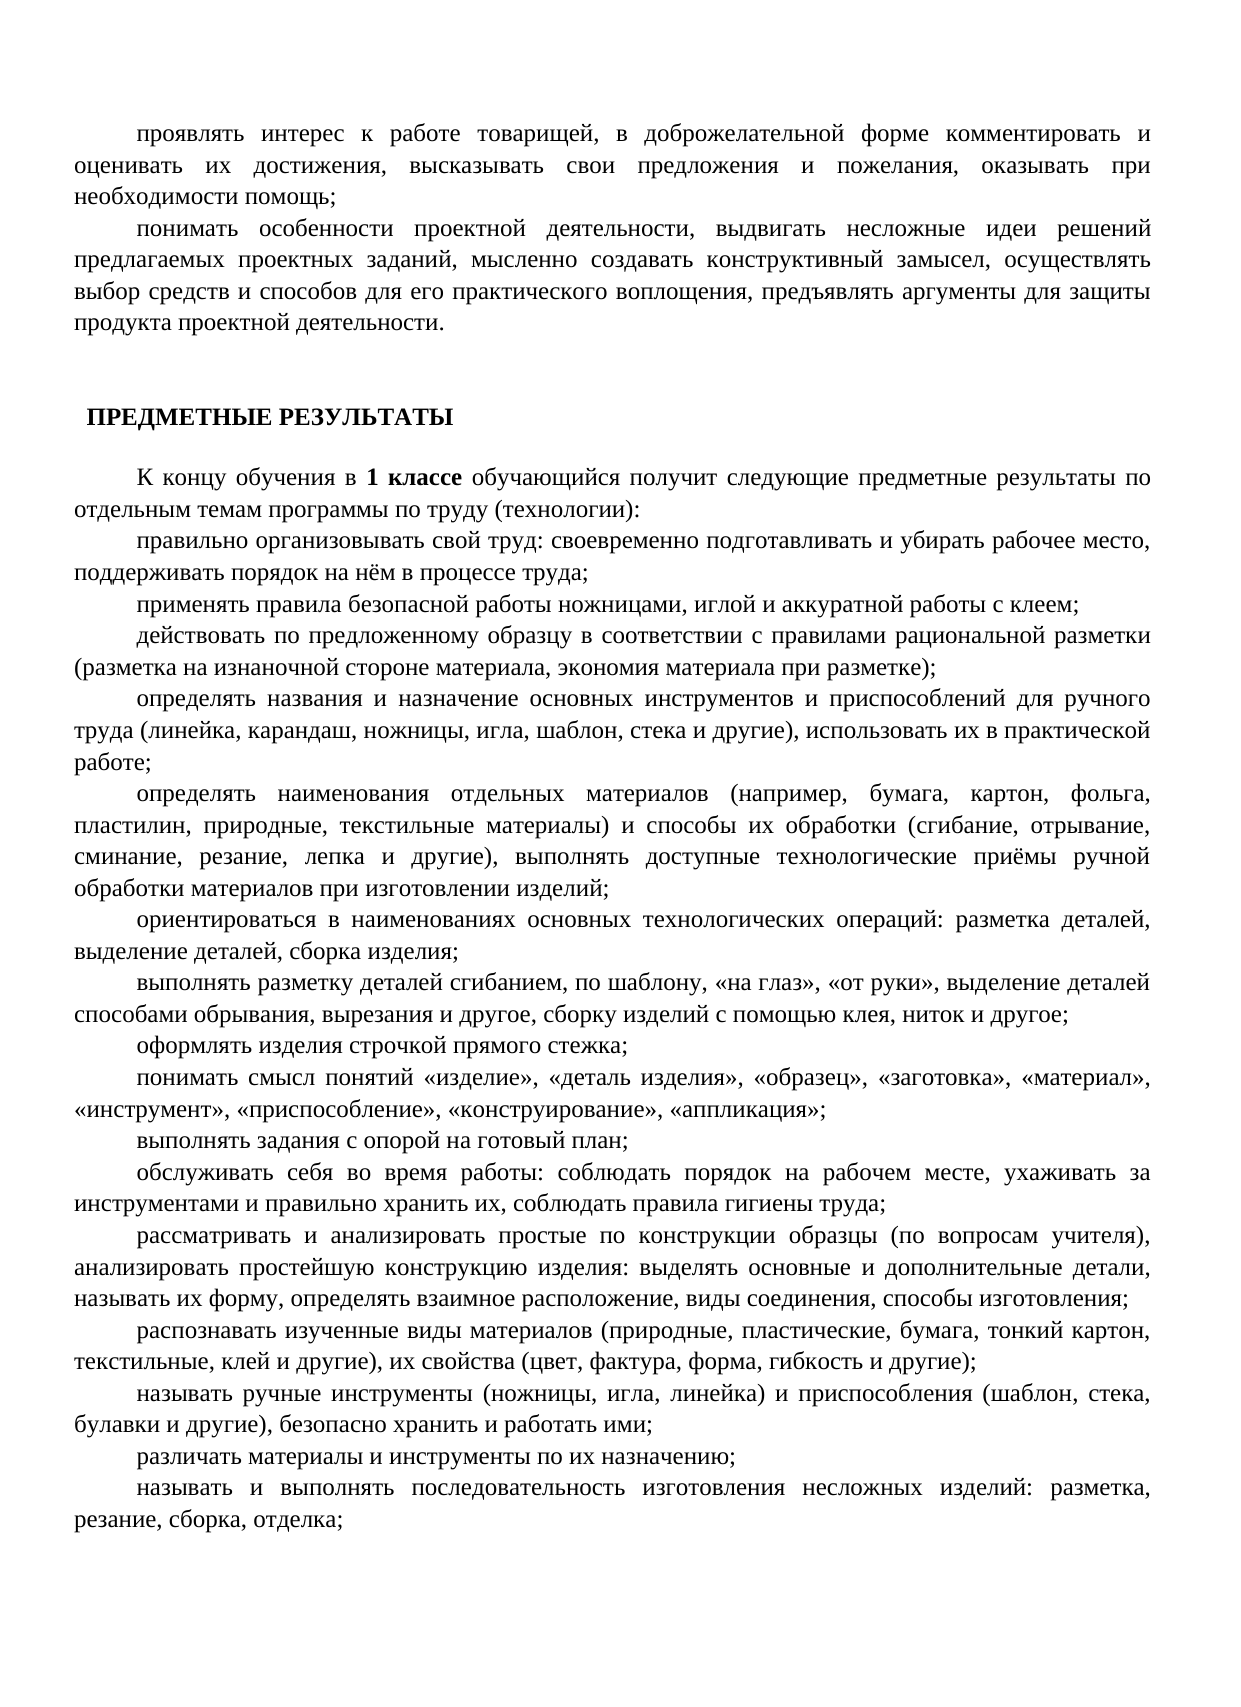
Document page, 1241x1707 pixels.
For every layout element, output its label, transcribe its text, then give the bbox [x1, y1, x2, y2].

text называть и выполнять последовательность изготовления несложных изделий: разметка, резание, сборка, отделка; [74, 1472, 1152, 1533]
text понимать смысл понятий «изделие», «деталь изделия», «образец», «заготовка», «материал», «инструмент», «приспособление», «конструирование», «аппликация»; [74, 1062, 1152, 1122]
text ПРЕДМЕТНЫЕ РЕЗУЛЬТАТЫ [86, 402, 1152, 431]
text проявлять интерес к работе товарищей, в доброжелательной форме комментировать и оценивать их достижения, высказывать свои предложения и пожелания, оказывать при необходимости помощь; [74, 118, 1152, 210]
text называть ручные инструменты (ножницы, игла, линейка) и приспособления (шаблон, стека, булавки и другие), безопасно хранить и работать ими; [74, 1378, 1152, 1438]
text выполнять задания с опорой на готовый план; [74, 1125, 1152, 1154]
text понимать особенности проектной деятельности, выдвигать несложные идеи решений предлагаемых проектных заданий, мысленно создавать конструктивный замысел, осуществлять выбор средств и способов для его практического воплощения, предъявлять аргументы для защиты продукта проектной деятельности. [74, 213, 1152, 336]
text обслуживать себя во время работы: соблюдать порядок на рабочем месте, ухаживать за инструментами и правильно хранить их, соблюдать правила гигиены труда; [74, 1157, 1152, 1217]
text различать материалы и инструменты по их назначению; [74, 1441, 1152, 1470]
text распознавать изученные виды материалов (природные, пластические, бумага, тонкий картон, текстильные, клей и другие), их свойства (цвет, фактура, форма, гибкость и другие); [74, 1315, 1152, 1375]
text выполнять разметку деталей сгибанием, по шаблону, «на глаз», «от руки», выделение деталей способами обрывания, вырезания и другое, сборку изделий с помощью клея, ниток и другое; [74, 967, 1152, 1028]
text действовать по предложенному образцу в соответствии с правилами рациональной разметки (разметка на изнаночной стороне материала, экономия материала при разметке); [74, 620, 1152, 681]
text применять правила безопасной работы ножницами, иглой и аккуратной работы с клеем; [74, 589, 1152, 617]
text оформлять изделия строчкой прямого стежка; [74, 1031, 1152, 1059]
text ориентироваться в наименованиях основных технологических операций: разметка деталей, выделение деталей, сборка изделия; [74, 904, 1152, 965]
text определять наименования отдельных материалов (например, бумага, картон, фольга, пластилин, природные, текстильные материалы) и способы их обработки (сгибание, отрывание, сминание, резание, лепка и другие), выполнять доступные технологические приёмы ручной обработки материалов при изготовлении изделий; [74, 778, 1152, 902]
text определять названия и назначение основных инструментов и приспособлений для ручного труда (линейка, карандаш, ножницы, игла, шаблон, стека и другие), использовать их в практической работе; [74, 683, 1152, 775]
text К концу обучения в 1 классе обучающийся получит следующие предметные результаты по отдельным темам программы по труду (технологии): [74, 462, 1152, 523]
text рассматривать и анализировать простые по конструкции образцы (по вопросам учителя), анализировать простейшую конструкцию изделия: выделять основные и дополнительные детали, называть их форму, определять взаимное расположение, виды соединения, способы изготовления; [74, 1220, 1152, 1312]
text правильно организовывать свой труд: своевременно подготавливать и убирать рабочее место, поддерживать порядок на нём в процессе труда; [74, 526, 1152, 586]
